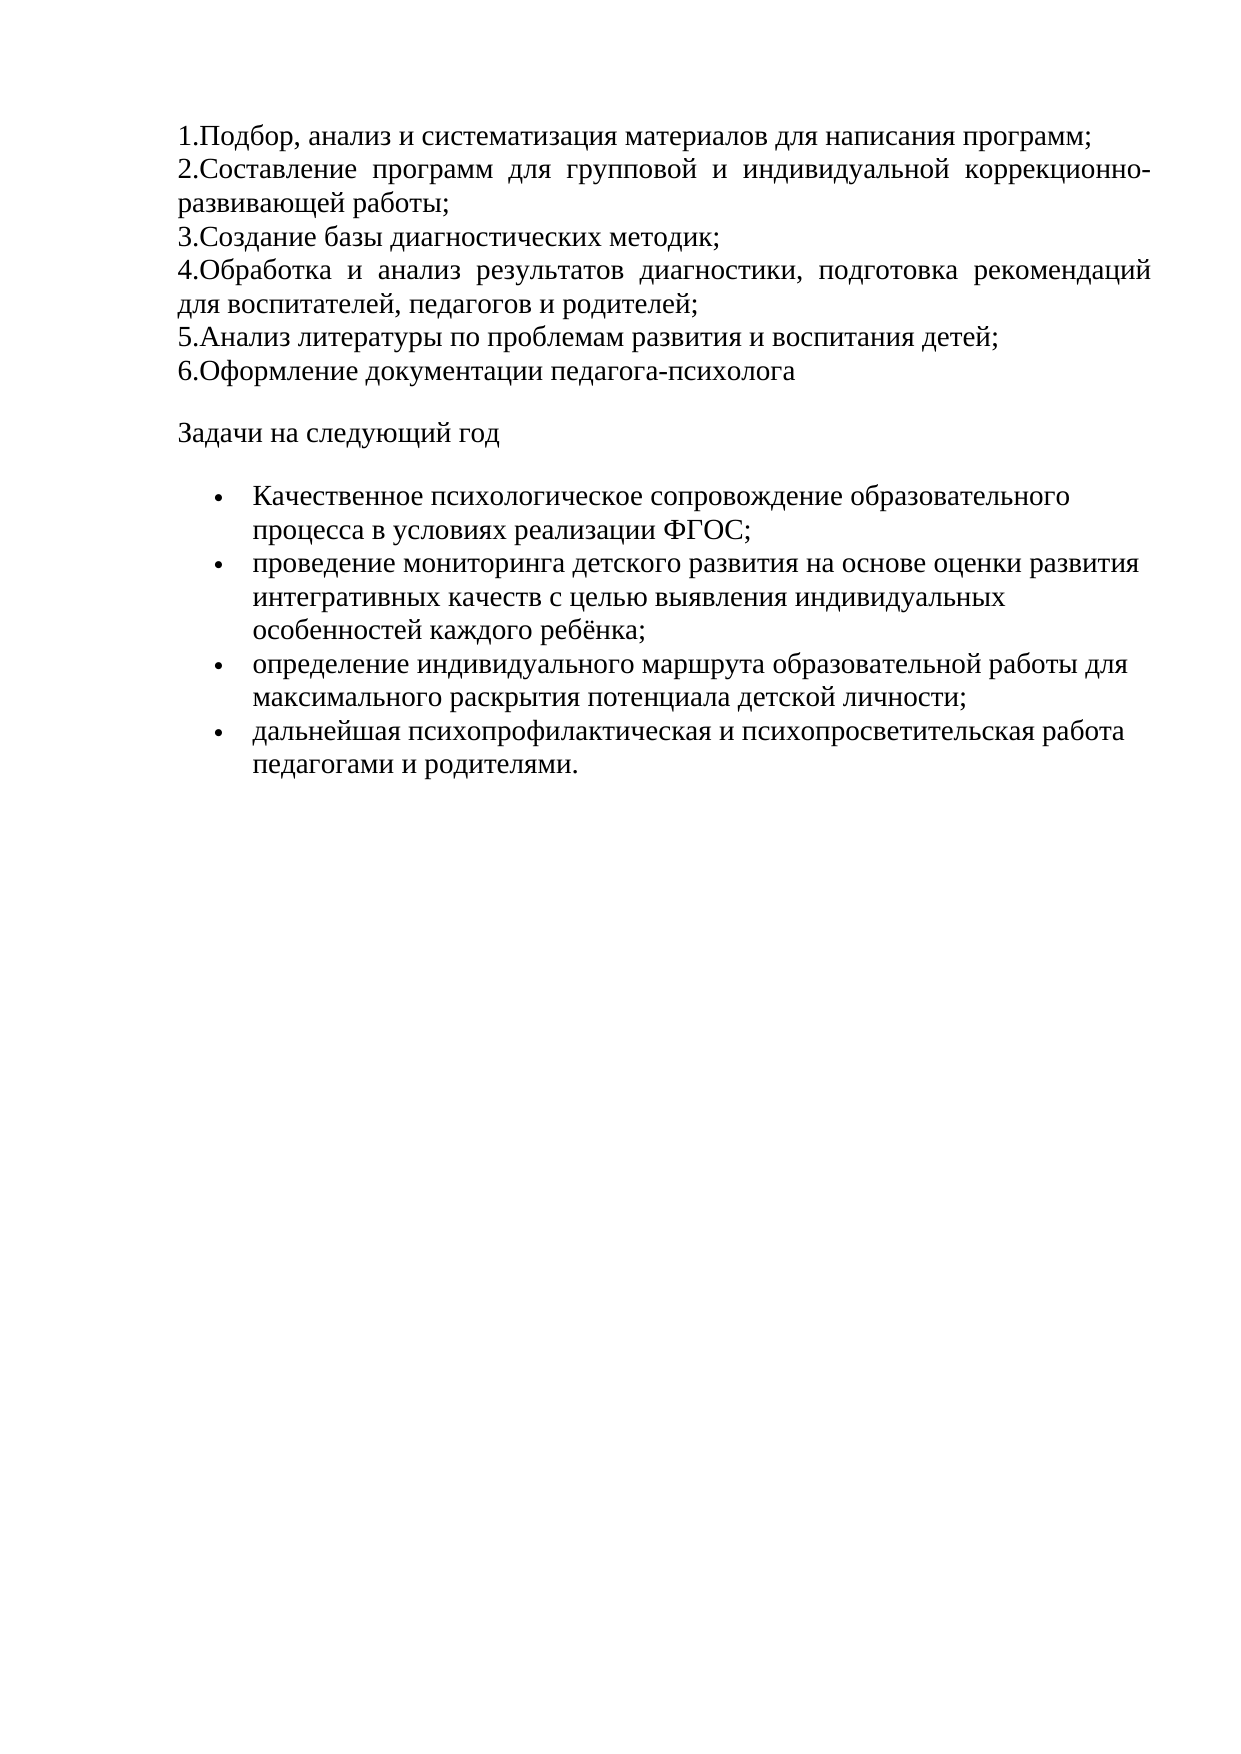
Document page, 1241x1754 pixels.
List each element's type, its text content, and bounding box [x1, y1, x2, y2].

text 4.Обработка и анализ результатов диагностики, подготовка рекомендаций для воспитателей, педагогов и родителей; [177, 252, 1152, 319]
text 3.Создание базы диагностических методик; [177, 219, 1152, 252]
text 1.Подбор, анализ и систематизация материалов для написания программ; [177, 118, 1152, 152]
text 6.Оформление документации педагога-психолога [177, 353, 1152, 386]
list проведение мониторинга детского развития на основе оценки развития интегративных качеств с целью выявления индивидуальных особенностей каждого ребёнка; [215, 545, 1152, 646]
list дальнейшая психопрофилактическая и психопросветительская работа педагогами и родителями. [215, 713, 1152, 780]
list определение индивидуального маршрута образовательной работы для максимального раскрытия потенциала детской личности; [215, 646, 1152, 713]
list Качественное психологическое сопровождение образовательного процесса в условиях реализации ФГОС; [215, 478, 1152, 545]
text Задачи на следующий год [177, 416, 1152, 449]
text 2.Составление программ для групповой и индивидуальной коррекционно-развивающей работы; [177, 152, 1152, 219]
text 5.Анализ литературы по проблемам развития и воспитания детей; [177, 319, 1152, 353]
